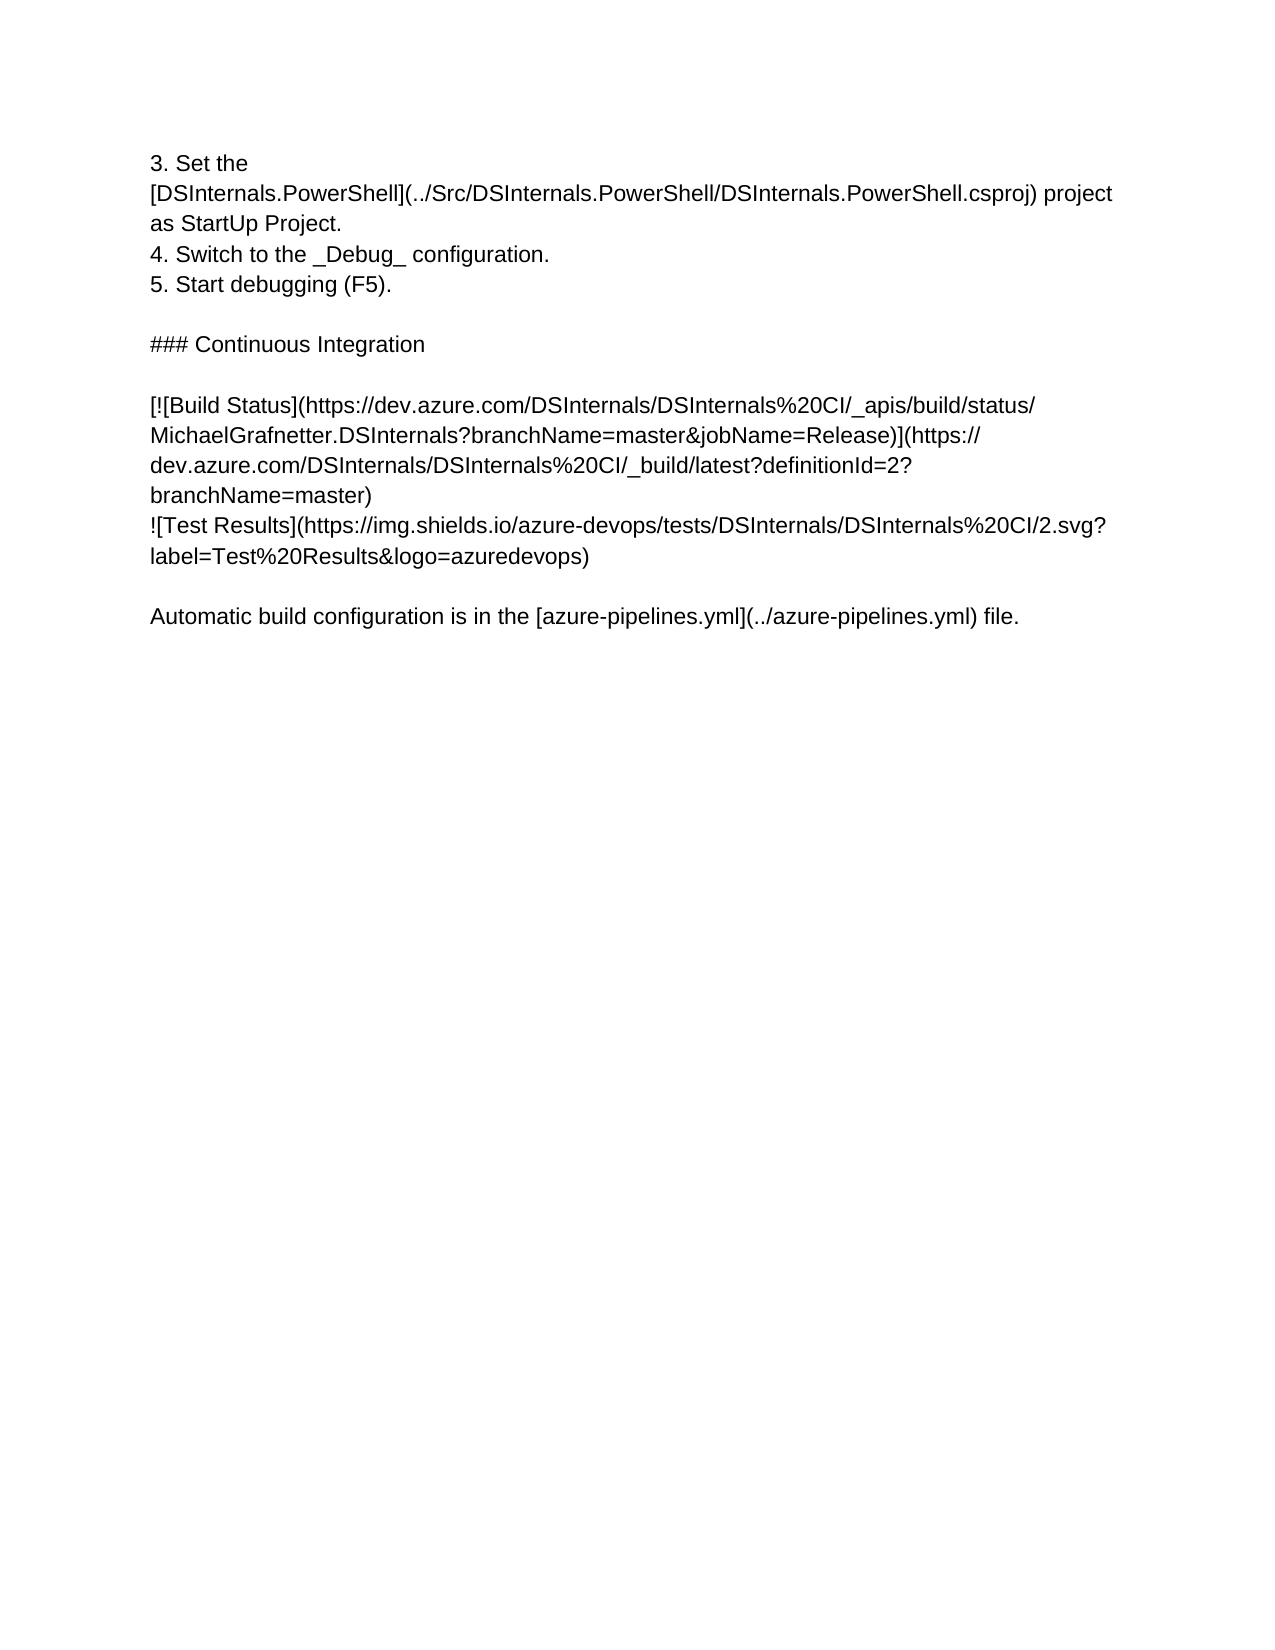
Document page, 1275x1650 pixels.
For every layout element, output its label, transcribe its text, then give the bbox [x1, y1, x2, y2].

text 5. Start debugging (F5). [150, 271, 1125, 297]
text ![Test Results](https://img.shields.io/azure-devops/tests/DSInternals/DSInternals%20CI/2.svg?label=Test%20Results&logo=azuredevops) [150, 512, 1125, 569]
text ### Continuous Integration [150, 331, 1125, 358]
text 3. Set the [DSInternals.PowerShell](../Src/DSInternals.PowerShell/DSInternals.PowerShell.csproj) project as StartUp Project. [150, 150, 1125, 237]
text Automatic build configuration is in the [azure-pipelines.yml](../azure-pipelines.yml) file. [150, 603, 1125, 629]
text [![Build Status](https://dev.azure.com/DSInternals/DSInternals%20CI/_apis/build/status/MichaelGrafnetter.DSInternals?branchName=master&jobName=Release)](https://dev.azure.com/DSInternals/DSInternals%20CI/_build/latest?definitionId=2?branchName=master) [150, 392, 1125, 509]
text 4. Switch to the _Debug_ configuration. [150, 241, 1125, 267]
